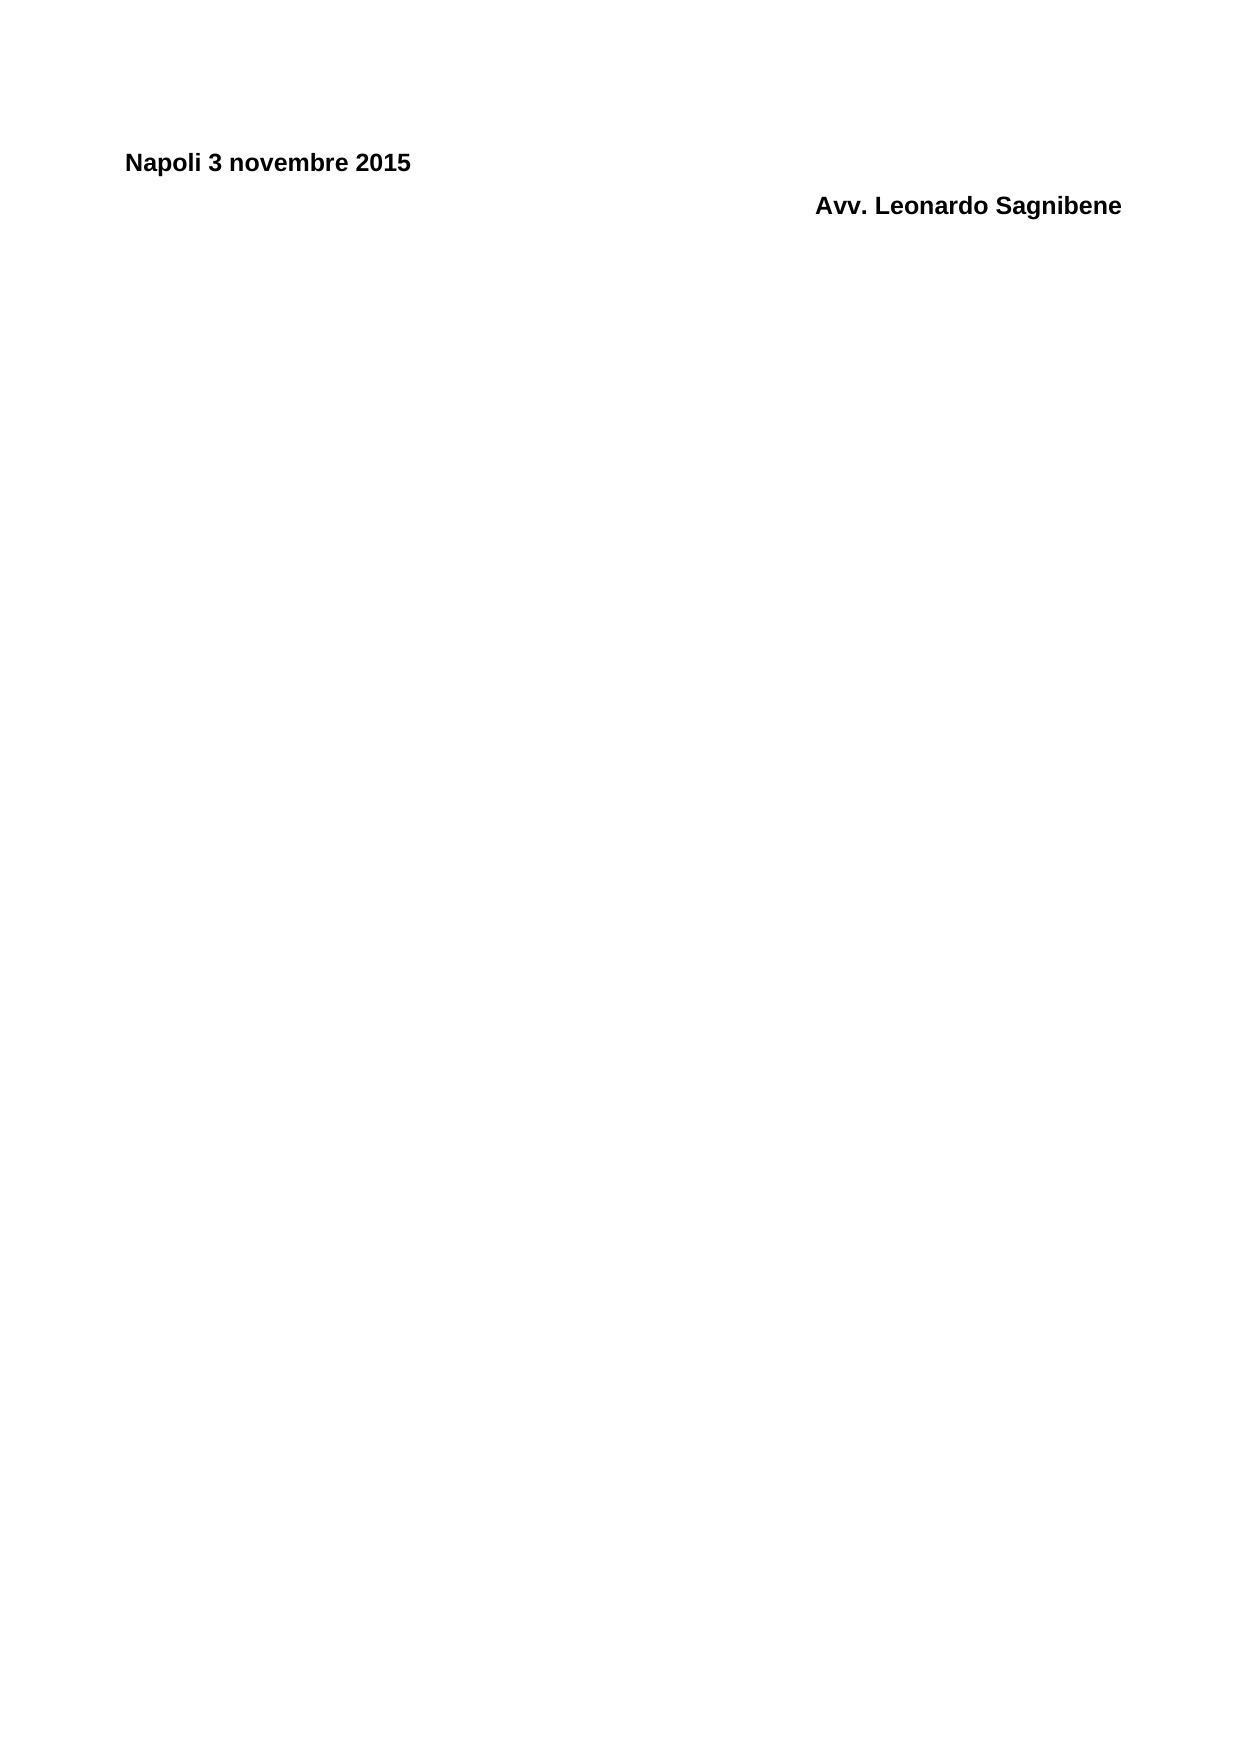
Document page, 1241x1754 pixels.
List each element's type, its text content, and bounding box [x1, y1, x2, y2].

text Napoli 3 novembre 2015 [118, 148, 1122, 176]
text Avv. Leonardo Sagnibene [118, 191, 1122, 219]
